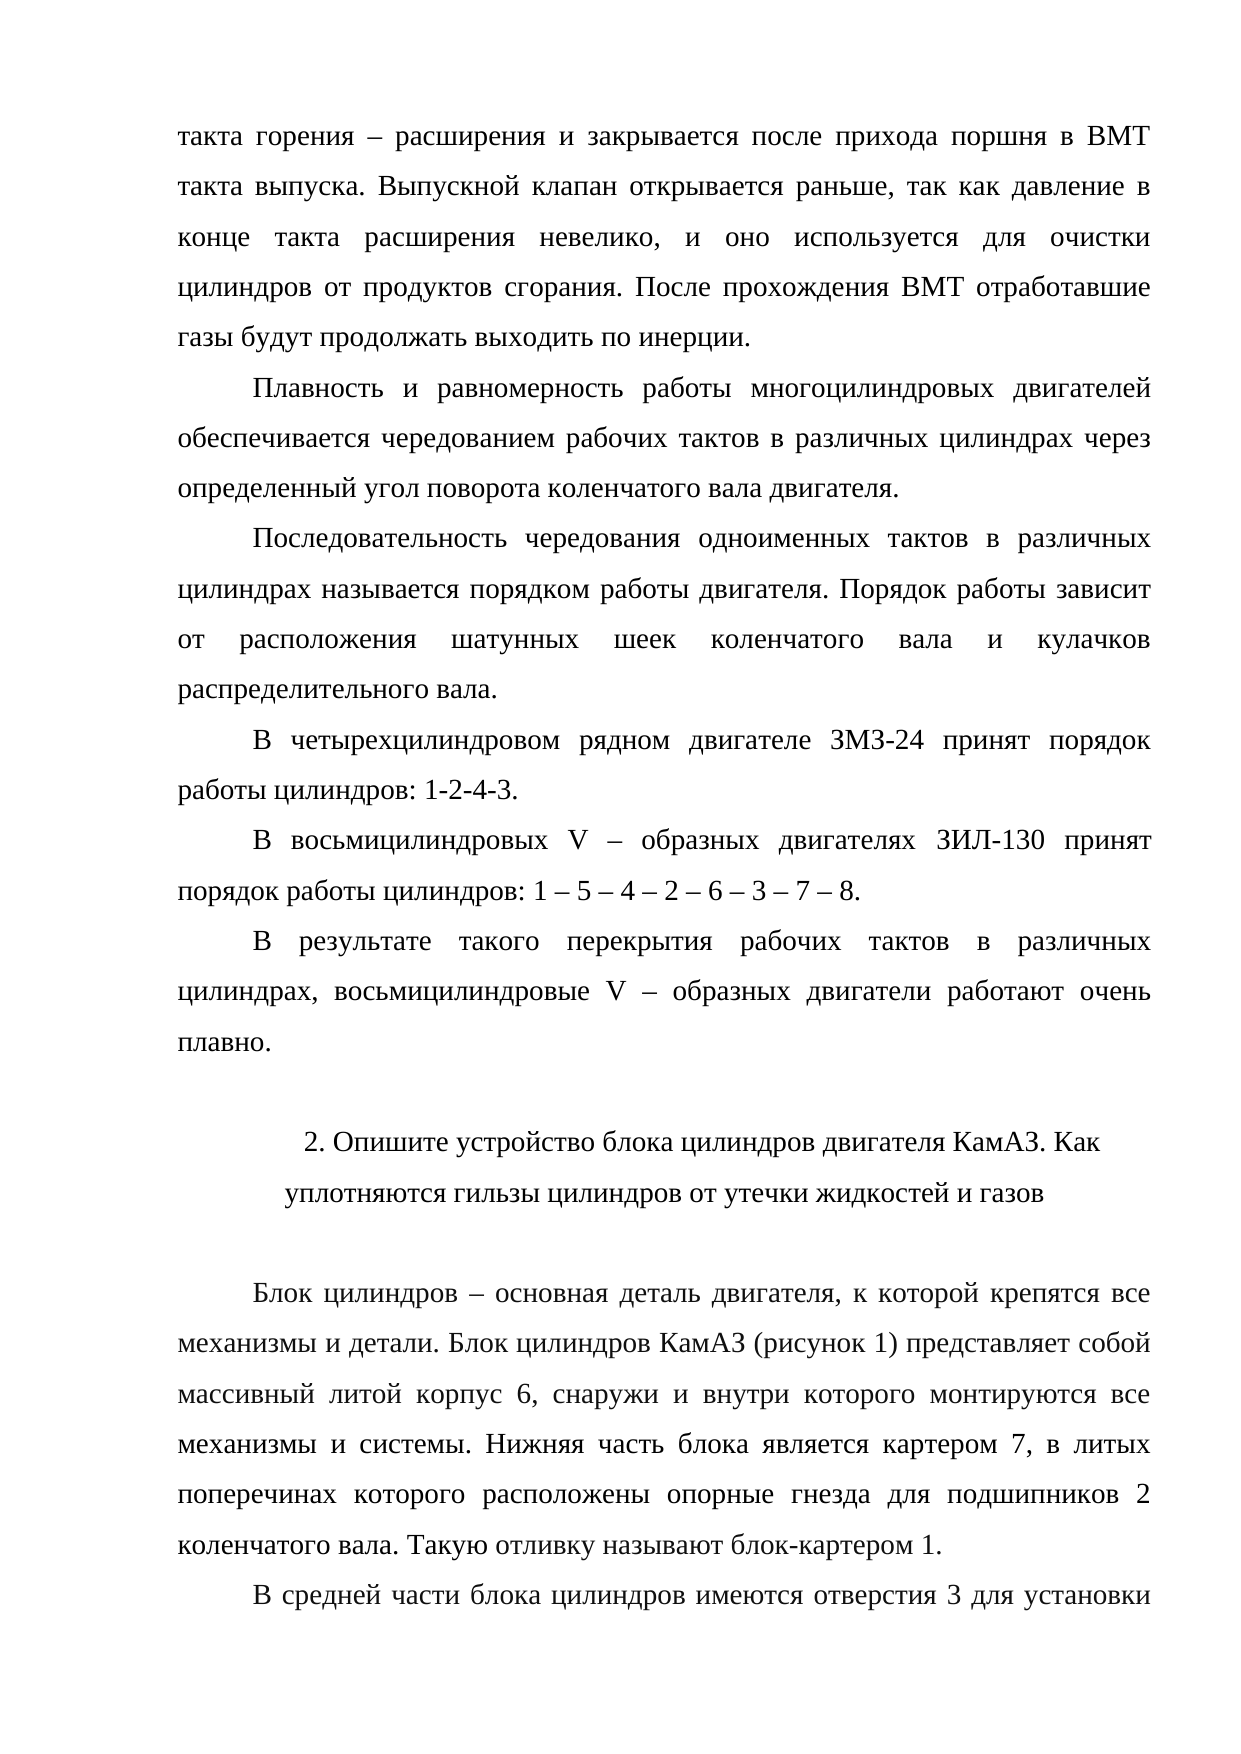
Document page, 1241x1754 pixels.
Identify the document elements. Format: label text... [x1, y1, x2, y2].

text Последовательность чередования одноименных тактов в различных цилиндрах называется порядком работы двигателя. Порядок работы зависит от расположения шатунных шеек коленчатого вала и кулачков распределительного вала. [177, 521, 1152, 705]
text 2. Опишите устройство блока цилиндров двигателя КамАЗ. Как уплотняются гильзы цилиндров от утечки жидкостей и газов [177, 1124, 1152, 1208]
text Плавность и равномерность работы многоцилиндровых двигателей обеспечивается чередованием рабочих тактов в различных цилиндрах через определенный угол поворота коленчатого вала двигателя. [177, 370, 1152, 504]
text Блок цилиндров – основная деталь двигателя, к которой крепятся все механизмы и детали. Блок цилиндров КамАЗ (рисунок 1) представляет собой массивный литой корпус 6, снаружи и внутри которого монтируются все механизмы и системы. Нижняя часть блока является картером 7, в литых поперечинах которого расположены опорные гнезда для подшипников 2 коленчатого вала. Такую отливку называют блок-картером 1. [177, 1275, 1152, 1560]
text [177, 118, 1152, 353]
text В четырехцилиндровом рядном двигателе ЗМЗ-24 принят порядок работы цилиндров: 1-2-4-3. [177, 722, 1152, 806]
text В результате такого перекрытия рабочих тактов в различных цилиндрах, восьмицилиндровые V – образных двигатели работают очень плавно. [177, 923, 1152, 1057]
text В восьмицилиндровых V – образных двигателях ЗИЛ-130 принят порядок работы цилиндров: 1 – 5 – 4 – 2 – 6 – 3 – 7 – 8. [177, 822, 1152, 906]
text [177, 1577, 1152, 1611]
